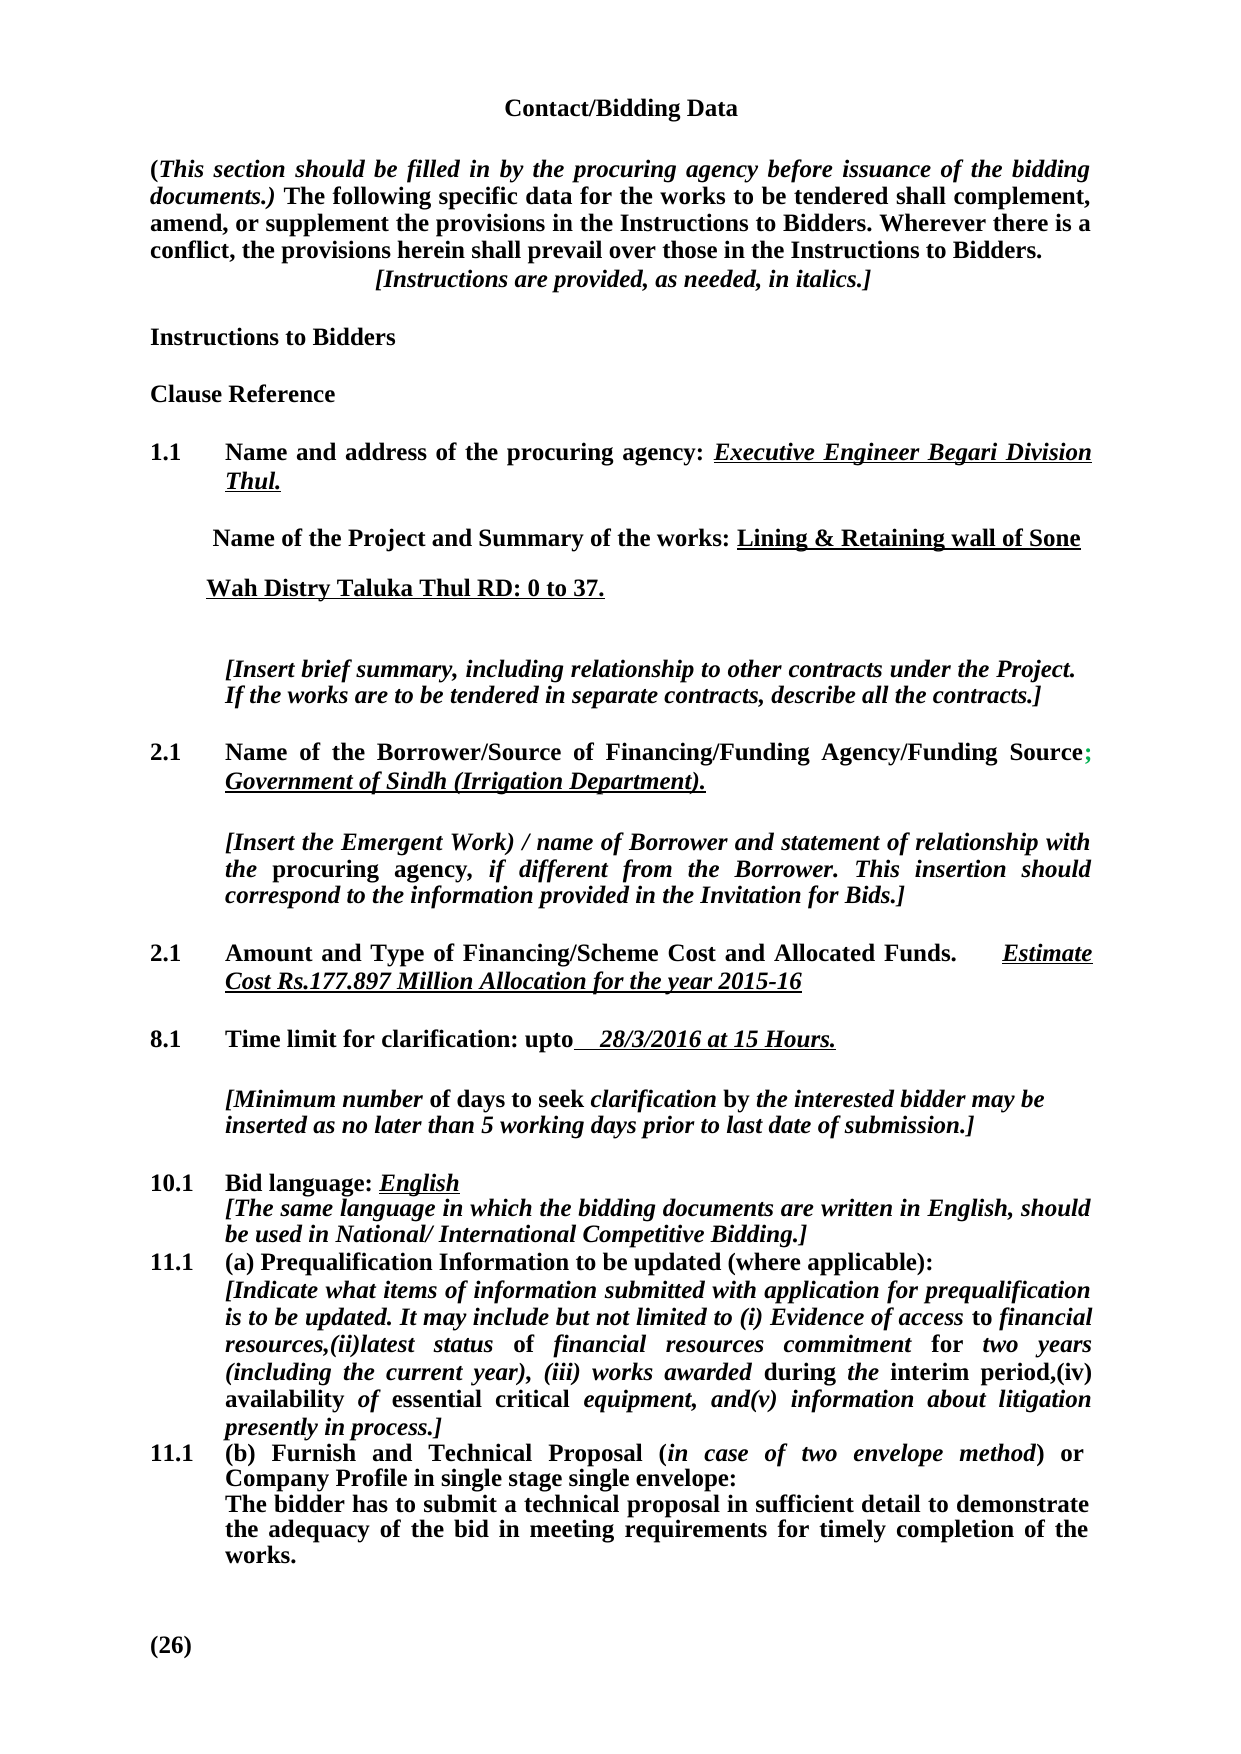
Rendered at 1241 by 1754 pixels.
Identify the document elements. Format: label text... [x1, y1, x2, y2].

text Contact/Bidding Data [504, 93, 1092, 122]
list Name and address of the procuring agency: Executive Engineer Begari Division Thul. [150, 437, 1092, 494]
text [Insert brief summary, including relationship to other contracts under the Project. If the works are to be tendered in separate contracts, describe all the contracts.] [225, 657, 1078, 708]
text [Insert the Emergent Work) / name of Borrower and statement of relationship with the procuring agency, if different from the Borrower. This insertion should correspond to the information provided in the Invitation for Bids.] [225, 830, 1092, 909]
text Instructions to Bidders [150, 322, 1092, 351]
text [Indicate what items of information submitted with application for prequalification is to be updated. It may include but not limited to (i) Evidence of access to financial resources,(ii)latest status of financial resources commitment for two years (including the current year), (iii) works awarded during the interim period,(iv) availability of essential critical equipment, and(v) information about litigation presently in process.] [225, 1276, 1092, 1441]
text [Minimum number of days to seek clarification by the interested bidder may be inserted as no later than 5 working days prior to last date of submission.] [225, 1087, 1090, 1139]
list (b) Furnish and Technical Proposal (in case of two envelope method) or Company Profile in single stage single envelope: [150, 1441, 1084, 1492]
text (26) [150, 1630, 1092, 1659]
text The bidder has to submit a technical proposal in sufficient detail to demonstrate the adequacy of the bid in meeting requirements for timely completion of the works. [225, 1492, 1090, 1568]
text Clause Reference [150, 379, 1092, 408]
text [Instructions are provided, as needed, in italics.] [375, 264, 1092, 293]
list Name of the Borrower/Source of Financing/Funding Agency/Funding Source; Government of Sindh (Irrigation Department). [150, 737, 1092, 795]
list Amount and Type of Financing/Scheme Cost and Allocated Funds. Estimate Cost Rs.177.897 Million Allocation for the year 2015-16 [150, 938, 1092, 995]
list (a) Prequalification Information to be updated (where applicable): [150, 1247, 1092, 1276]
list Bid language: English [150, 1168, 1092, 1196]
list Time limit for clarification: upto 28/3/2016 at 15 Hours. [150, 1024, 1092, 1053]
text Name of the Project and Summary of the works: Lining & Retaining wall of Sone [150, 523, 1092, 552]
text Wah Distry Taluka Thul RD: 0 to 37. [150, 573, 1092, 602]
text (This section should be filled in by the procuring agency before issuance of the bidding documents.) The following specific data for the works to be tendered shall complement, amend, or supplement the provisions in the Instructions to Bidders. Wherever there is a conflict, the provisions herein shall prevail over those in the Instructions to Bidders. [150, 156, 1092, 264]
text [The same language in which the bidding documents are written in English, should be used in National/ International Competitive Bidding.] [225, 1196, 1092, 1247]
